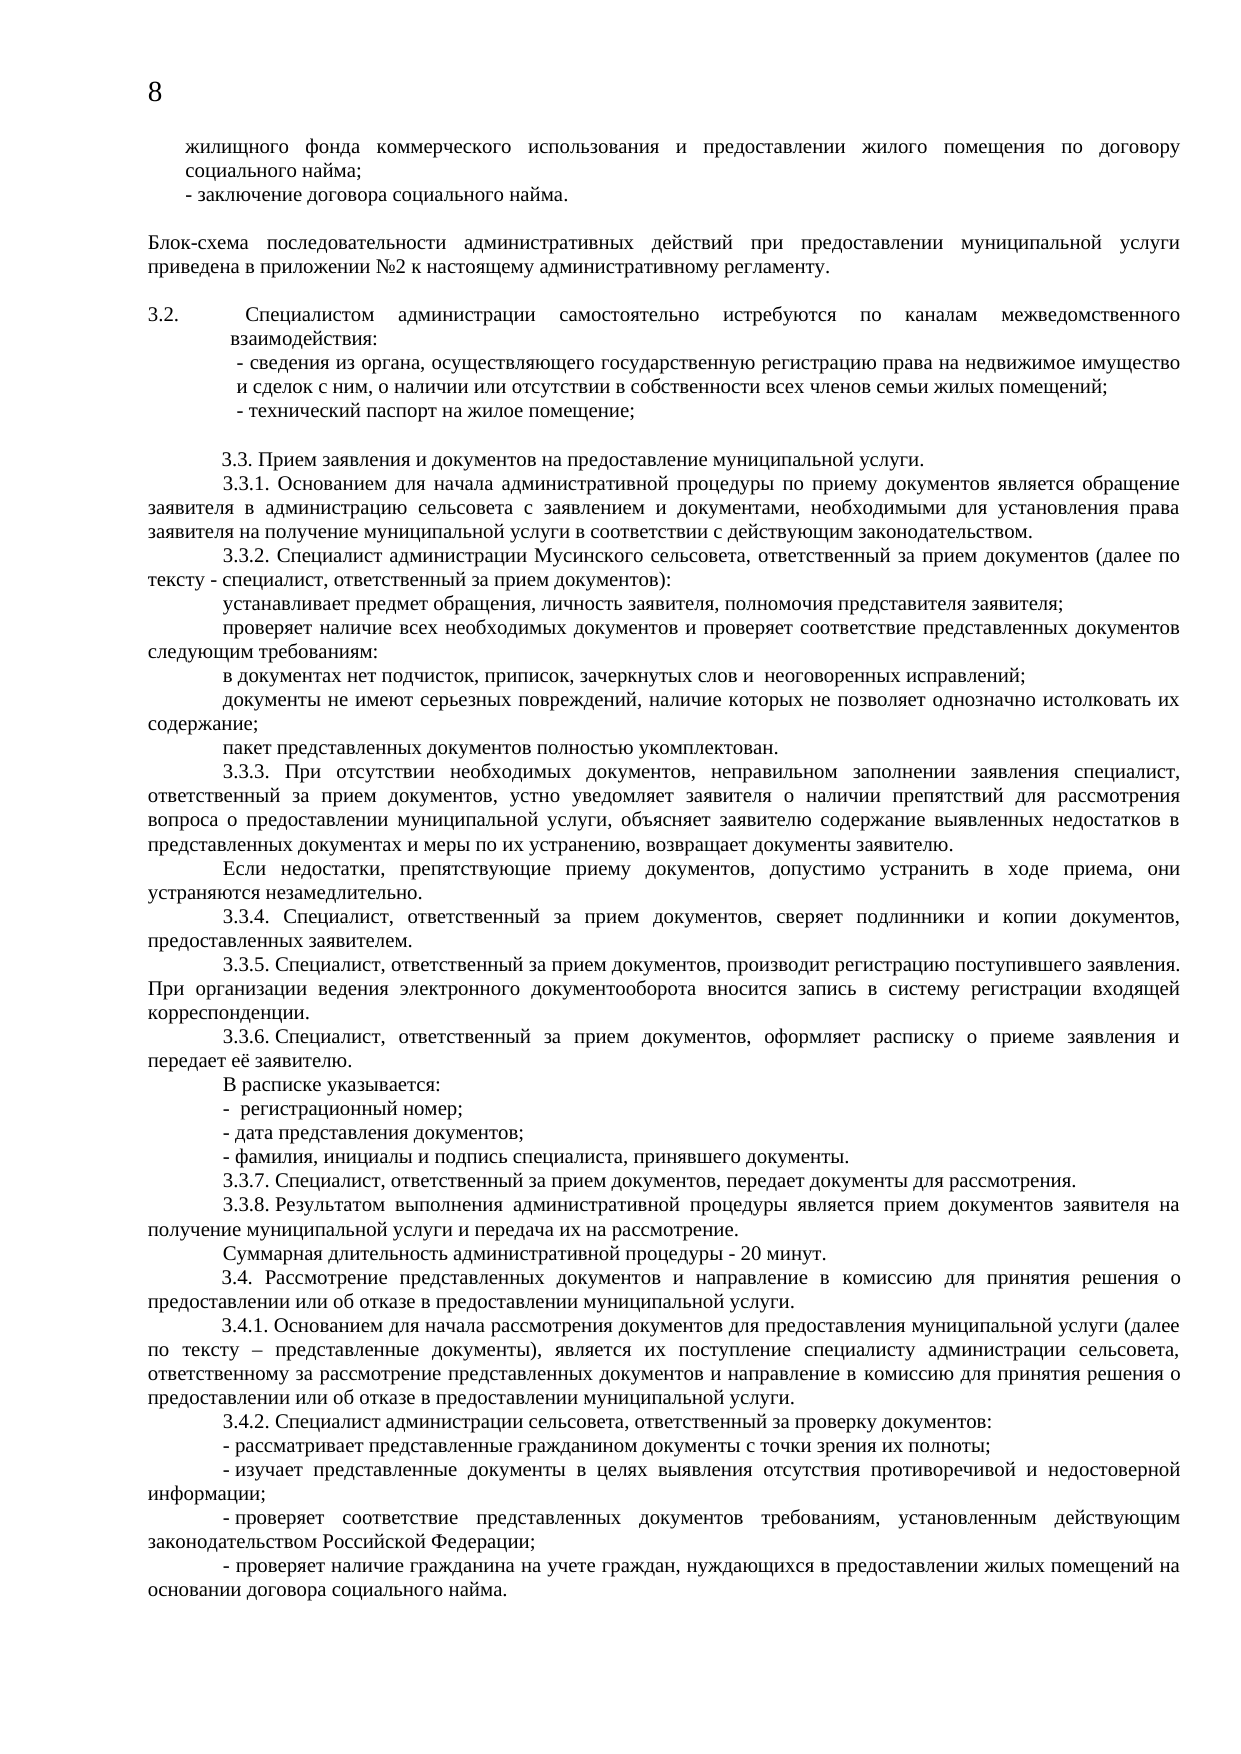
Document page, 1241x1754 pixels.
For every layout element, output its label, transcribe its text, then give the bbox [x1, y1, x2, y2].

text устанавливает предмет обращения, личность заявителя, полномочия представителя заявителя; [148, 591, 1181, 615]
text 3.3.8. Результатом выполнения административной процедуры является прием документов заявителя на получение муниципальной услуги и передача их на рассмотрение. [148, 1192, 1181, 1241]
text Суммарная длительность административной процедуры - 20 минут. [148, 1241, 1181, 1264]
text 3.3.7. Специалист, ответственный за прием документов, передает документы для рассмотрения. [148, 1168, 1181, 1192]
text проверяет наличие всех необходимых документов и проверяет соответствие представленных документов следующим требованиям: [148, 615, 1181, 663]
text 3.3.6. Специалист, ответственный за прием документов, оформляет расписку о приеме заявления и передает её заявителю. [148, 1024, 1181, 1072]
text 3.3.3. При отсутствии необходимых документов, неправильном заполнении заявления специалист, ответственный за прием документов, устно уведомляет заявителя о наличии препятствий для рассмотрения вопроса о предоставлении муниципальной услуги, объясняет заявителю содержание выявленных недостатков в представленных документах и меры по их устранению, возвращает документы заявителю. [148, 759, 1181, 856]
text 3.3. Прием заявления и документов на предоставление муниципальной услуги. [148, 446, 1181, 471]
text 3.4. Рассмотрение представленных документов и направление в комиссию для принятия решения о предоставлении или об отказе в предоставлении муниципальной услуги. [148, 1264, 1181, 1313]
text - фамилия, инициалы и подпись специалиста, принявшего документы. [148, 1144, 1181, 1168]
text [185, 134, 1181, 182]
text - регистрационный номер; [148, 1096, 1181, 1120]
text 3.4.1. Основанием для начала рассмотрения документов для предоставления муниципальной услуги (далее по тексту – представленные документы), является их поступление специалисту администрации сельсовета, ответственному за рассмотрение представленных документов и направление в комиссию для принятия решения о предоставлении или об отказе в предоставлении муниципальной услуги. [148, 1313, 1181, 1409]
text пакет представленных документов полностью укомплектован. [148, 735, 1181, 759]
text - дата представления документов; [148, 1120, 1181, 1144]
text - рассматривает представленные гражданином документы с точки зрения их полноты; [148, 1433, 1181, 1457]
text 3.3.2. Специалист администрации Мусинского сельсовета, ответственный за прием документов (далее по тексту - специалист, ответственный за прием документов): [148, 543, 1181, 591]
text документы не имеют серьезных повреждений, наличие которых не позволяет однозначно истолковать их содержание; [148, 687, 1181, 735]
text Блок-схема последовательности административных действий при предоставлении муниципальной услуги приведена в приложении №2 к настоящему административному регламенту. [148, 230, 1181, 278]
list Специалистом администрации самостоятельно истребуются по каналам межведомственного взаимодействия: [148, 302, 1181, 350]
text 3.3.1. Основанием для начала административной процедуры по приему документов является обращение заявителя в администрацию сельсовета с заявлением и документами, необходимыми для установления права заявителя на получение муниципальной услуги в соответствии с действующим законодательством. [148, 471, 1181, 543]
text В расписке указывается: [148, 1072, 1181, 1096]
text Если недостатки, препятствующие приему документов, допустимо устранить в ходе приема, они устраняются незамедлительно. [148, 856, 1181, 904]
text - технический паспорт на жилое помещение; [236, 398, 1181, 422]
text в документах нет подчисток, приписок, зачеркнутых слов и неоговоренных исправлений; [148, 663, 1181, 687]
text - заключение договора социального найма. [185, 182, 1181, 206]
text - сведения из органа, осуществляющего государственную регистрацию права на недвижимое имущество и сделок с ним, о наличии или отсутствии в собственности всех членов семьи жилых помещений; [236, 350, 1181, 398]
text 3.3.4. Специалист, ответственный за прием документов, сверяет подлинники и копии документов, предоставленных заявителем. [148, 904, 1181, 952]
text 3.4.2. Специалист администрации сельсовета, ответственный за проверку документов: [148, 1409, 1181, 1433]
text - проверяет соответствие представленных документов требованиям, установленным действующим законодательством Российской Федерации; [148, 1505, 1181, 1553]
text 3.3.5. Специалист, ответственный за прием документов, производит регистрацию поступившего заявления. При организации ведения электронного документооборота вносится запись в систему регистрации входящей корреспонденции. [148, 952, 1181, 1024]
text - изучает представленные документы в целях выявления отсутствия противоречивой и недостоверной информации; [148, 1457, 1181, 1505]
text - проверяет наличие гражданина на учете граждан, нуждающихся в предоставлении жилых помещений на основании договора социального найма. [148, 1553, 1181, 1601]
